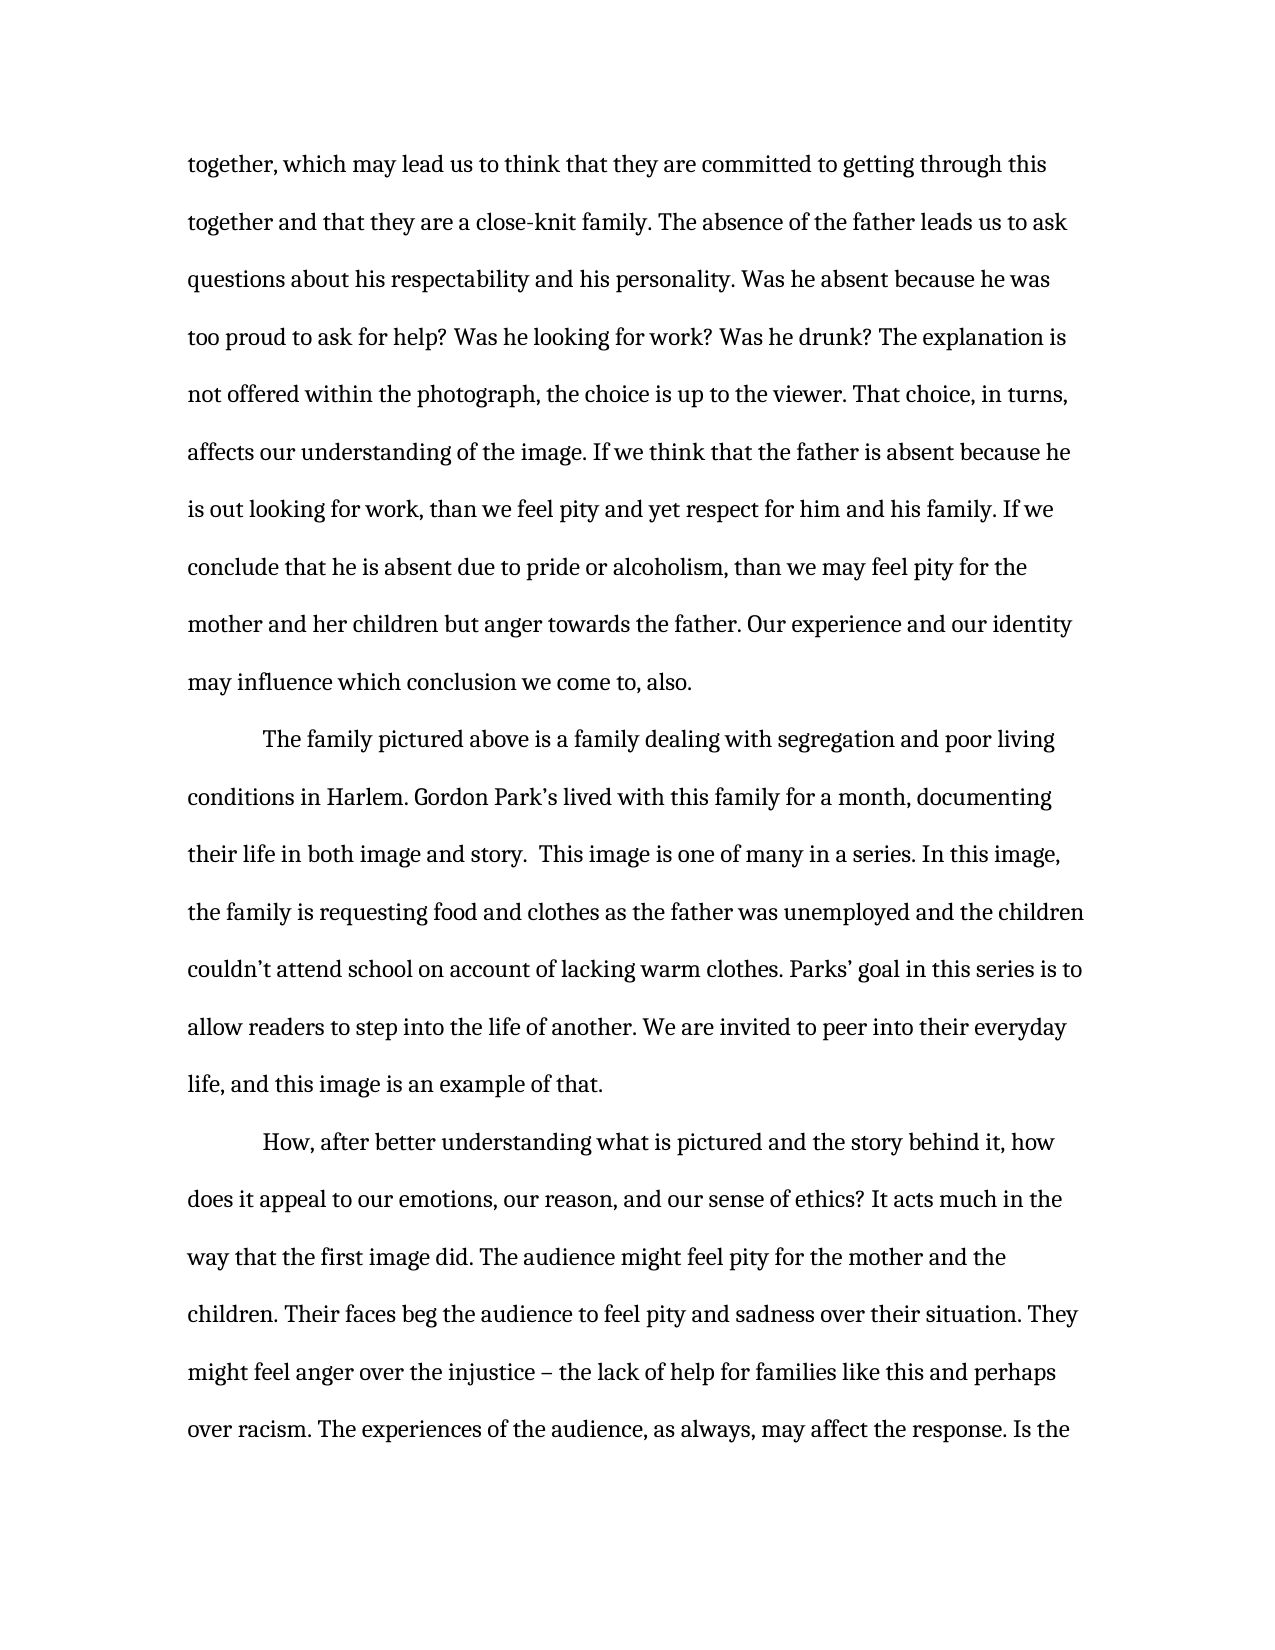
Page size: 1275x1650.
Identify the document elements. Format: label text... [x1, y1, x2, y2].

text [187, 150, 1087, 696]
text The family pictured above is a family dealing with segregation and poor living conditions in Harlem. Gordon Park’s lived with this family for a month, documenting their life in both image and story. This image is one of many in a series. In this image, the family is requesting food and clothes as the father was unemployed and the children couldn’t attend school on account of lacking warm clothes. Parks’ goal in this series is to allow readers to step into the life of another. We are invited to peer into their everyday life, and this image is an example of that. [187, 725, 1087, 1099]
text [187, 1127, 1087, 1444]
